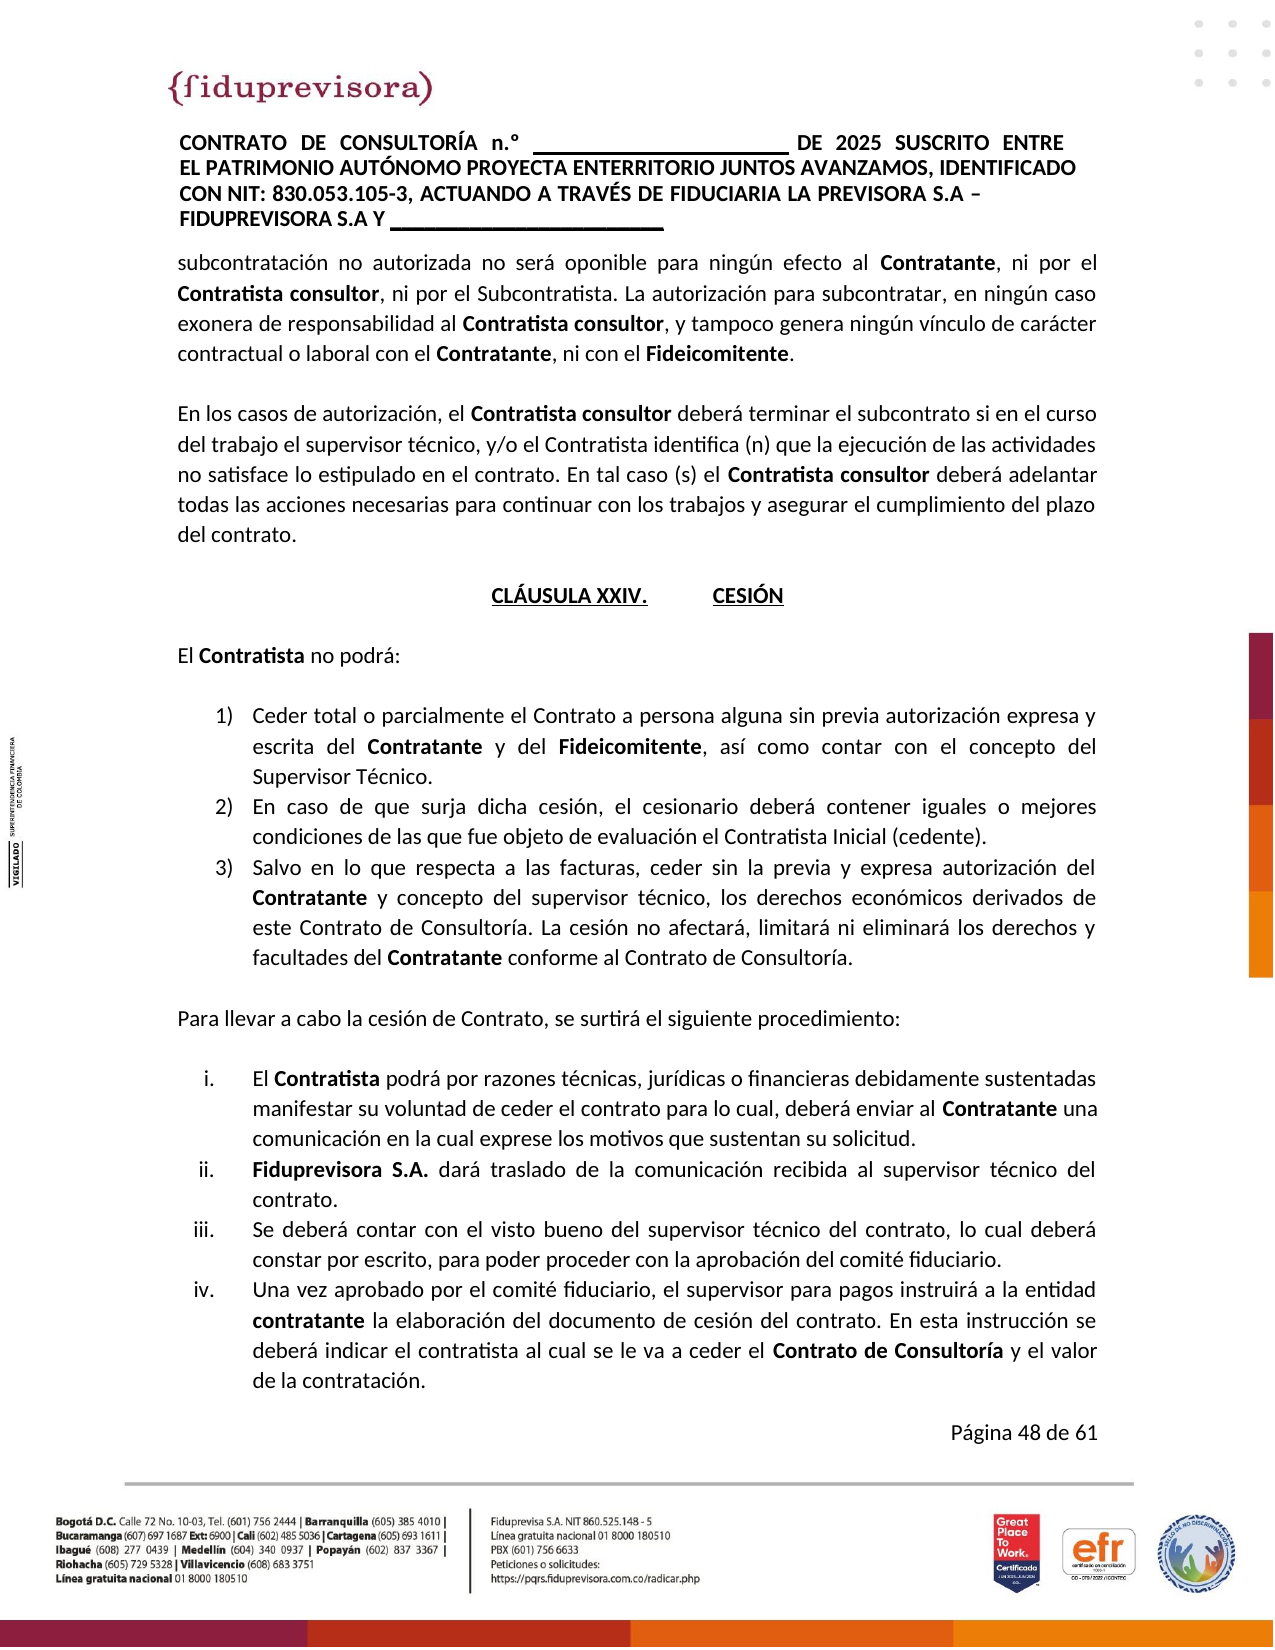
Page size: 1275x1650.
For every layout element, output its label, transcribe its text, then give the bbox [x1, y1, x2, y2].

text En los casos de autorización, el Contratista consultor deberá terminar el subcontrato si en el curso del trabajo el supervisor técnico, y/o el Contratista identifica (n) que la ejecución de las actividades no satisface lo estipulado en el contrato. En tal caso (s) el Contratista consultor deberá adelantar todas las acciones necesarias para continuar con los trabajos y asegurar el cumplimiento del plazo del contrato. [177, 399, 1098, 548]
picture [0, 628, 1273, 1647]
list Salvo en lo que respecta a las facturas, ceder sin la previa y expresa autorización del Contratante y concepto del supervisor técnico, los derechos económicos derivados de este Contrato de Consultoría. La cesión no afectará, limitará ni eliminará los derechos y facultades del Contratante conforme al Contrato de Consultoría. [215, 853, 1098, 971]
text Para llevar a cabo la cesión de Contrato, se surtirá el siguiente procedimiento: [177, 1004, 1098, 1032]
list Una vez aprobado por el comité fiduciario, el supervisor para pagos instruirá a la entidad contratante la elaboración del documento de cesión del contrato. En esta instrucción se deberá indicar el contratista al cual se le va a ceder el Contrato de Consultoría y el valor de la contratación. [215, 1276, 1098, 1394]
text CLÁUSULA XXIV. CESIÓN [177, 581, 1098, 609]
list Fiduprevisora S.A. dará traslado de la comunicación recibida al supervisor técnico del contrato. [215, 1155, 1098, 1213]
list El Contratista podrá por razones técnicas, jurídicas o financieras debidamente sustentadas manifestar su voluntad de ceder el contrato para lo cual, deberá enviar al Contratante una comunicación en la cual exprese los motivos que sustentan su solicitud. [215, 1064, 1098, 1153]
picture [163, 18, 1275, 110]
list Se deberá contar con el visto bueno del supervisor técnico del contrato, lo cual deberá constar por escrito, para poder proceder con la aprobación del comité fiduciario. [215, 1215, 1098, 1273]
list Ceder total o parcialmente el Contrato a persona alguna sin previa autorización expresa y escrita del Contratante y del Fideicomitente, así como contar con el concepto del Supervisor Técnico. [215, 702, 1098, 790]
text El Contratista no podrá: [177, 641, 1098, 669]
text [177, 248, 1098, 367]
list En caso de que surja dicha cesión, el cesionario deberá contener iguales o mejores condiciones de las que fue objeto de evaluación el Contratista Inicial (cedente). [215, 792, 1098, 851]
